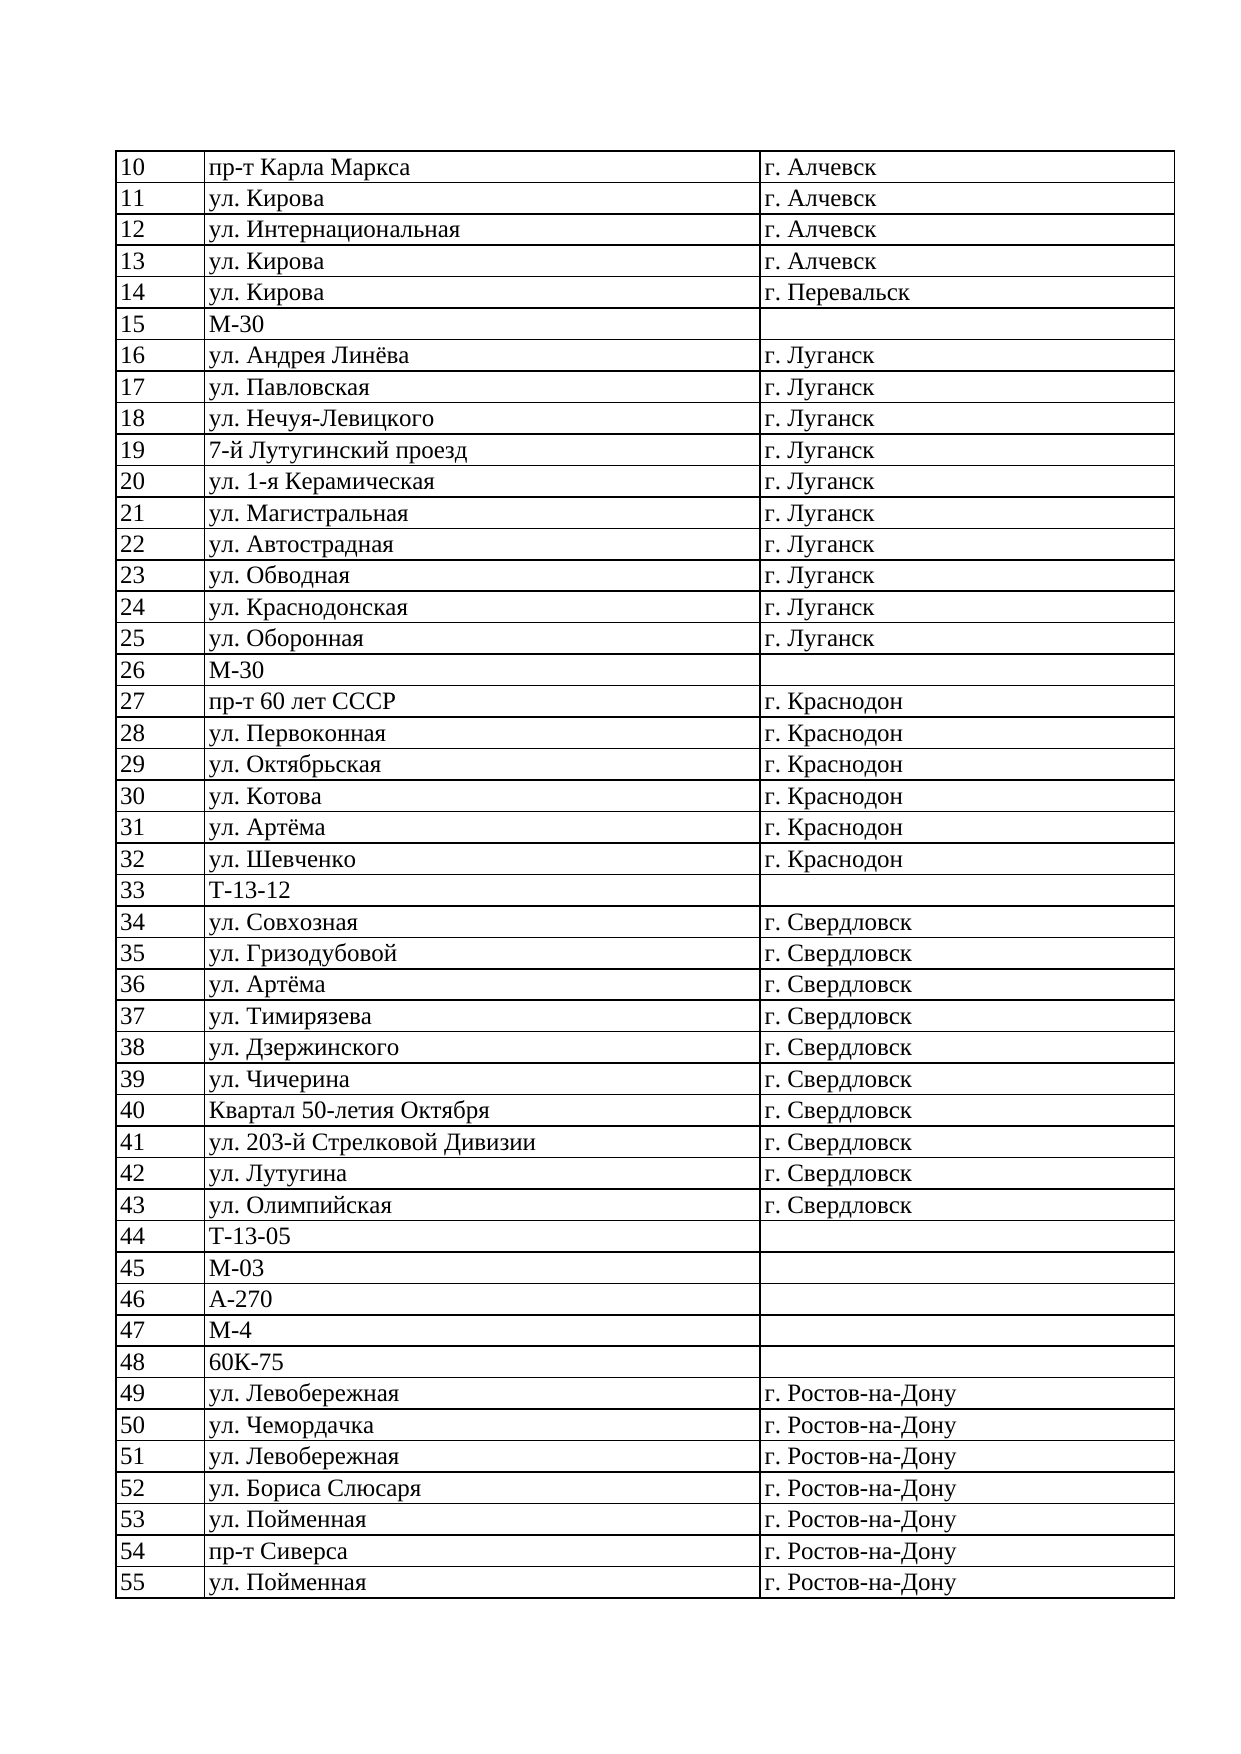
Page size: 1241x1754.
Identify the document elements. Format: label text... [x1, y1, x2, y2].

table_cell ул. Интернациональная [205, 215, 759, 244]
table_cell Квартал 50-летия Октября [205, 1095, 759, 1125]
table_cell ул. Октябрьская [205, 749, 759, 779]
table_cell г. Краснодон [761, 844, 1174, 873]
table_cell ул. Чемордачка [205, 1410, 759, 1440]
table_cell г. Свердловск [761, 1001, 1174, 1031]
table_cell ул. Пойменная [205, 1567, 759, 1597]
table_cell 43 [117, 1190, 204, 1219]
table_cell ул. Кирова [205, 183, 759, 213]
table_cell 18 [117, 403, 204, 433]
table_cell 52 [117, 1473, 204, 1503]
table_cell 10 [117, 152, 204, 181]
table_cell 60К-75 [205, 1347, 759, 1377]
table_cell ул. Бориса Слюсаря [205, 1473, 759, 1503]
table_cell г. Луганск [761, 498, 1174, 527]
table_cell 32 [117, 844, 204, 873]
table_cell 36 [117, 970, 204, 999]
table_cell г. Ростов-на-Дону [761, 1504, 1174, 1534]
table_cell 39 [117, 1064, 204, 1094]
table_cell [761, 309, 1174, 339]
table_cell 13 [117, 246, 204, 276]
table_cell ул. Артёма [205, 812, 759, 842]
table_cell М-03 [205, 1253, 759, 1282]
table_cell ул. Павловская [205, 372, 759, 402]
table_cell г. Краснодон [761, 686, 1174, 716]
table_cell г. Ростов-на-Дону [761, 1410, 1174, 1440]
table_cell г. Алчевск [761, 246, 1174, 276]
table_cell ул. 203-й Стрелковой Дивизии [205, 1127, 759, 1157]
table_cell 29 [117, 749, 204, 779]
table_cell 21 [117, 498, 204, 527]
table_cell г. Свердловск [761, 1190, 1174, 1219]
table_cell ул. Гризодубовой [205, 938, 759, 968]
table_cell г. Свердловск [761, 1095, 1174, 1125]
table_cell г. Свердловск [761, 938, 1174, 968]
table_cell 17 [117, 372, 204, 402]
table_cell ул. Пойменная [205, 1504, 759, 1534]
table_cell г. Алчевск [761, 215, 1174, 244]
table_cell г. Свердловск [761, 970, 1174, 999]
table_cell г. Ростов-на-Дону [761, 1536, 1174, 1566]
table_cell г. Алчевск [761, 183, 1174, 213]
table_cell 38 [117, 1032, 204, 1062]
table_cell г. Краснодон [761, 812, 1174, 842]
table_cell ул. 1-я Керамическая [205, 466, 759, 496]
table_cell г. Луганск [761, 403, 1174, 433]
table_cell г. Луганск [761, 561, 1174, 590]
table_cell 42 [117, 1158, 204, 1188]
table_cell 27 [117, 686, 204, 716]
table_cell 34 [117, 907, 204, 936]
table_cell 45 [117, 1253, 204, 1282]
table_cell 40 [117, 1095, 204, 1125]
table_cell 16 [117, 340, 204, 370]
table_cell 55 [117, 1567, 204, 1597]
table_cell [761, 1347, 1174, 1377]
table_cell 50 [117, 1410, 204, 1440]
table_cell 44 [117, 1221, 204, 1251]
table_cell ул. Тимирязева [205, 1001, 759, 1031]
table_cell г. Краснодон [761, 718, 1174, 748]
table_cell г. Свердловск [761, 1158, 1174, 1188]
table_cell ул. Краснодонская [205, 592, 759, 622]
table_cell А-270 [205, 1284, 759, 1314]
table_cell ул. Автострадная [205, 529, 759, 559]
table_cell ул. Чичерина [205, 1064, 759, 1094]
table_cell ул. Нечуя-Левицкого [205, 403, 759, 433]
table_cell ул. Дзержинского [205, 1032, 759, 1062]
table_cell пр-т Сиверса [205, 1536, 759, 1566]
table_cell 37 [117, 1001, 204, 1031]
table_cell 31 [117, 812, 204, 842]
table_cell 28 [117, 718, 204, 748]
table_cell 20 [117, 466, 204, 496]
table_cell 53 [117, 1504, 204, 1534]
table_cell 51 [117, 1441, 204, 1471]
table_cell [761, 1253, 1174, 1282]
table_cell Т-13-05 [205, 1221, 759, 1251]
table_cell г. Ростов-на-Дону [761, 1567, 1174, 1597]
table_cell г. Свердловск [761, 1032, 1174, 1062]
table_cell М-30 [205, 655, 759, 685]
table_cell г. Ростов-на-Дону [761, 1441, 1174, 1471]
table_cell ул. Магистральная [205, 498, 759, 527]
table_cell г. Свердловск [761, 1127, 1174, 1157]
table_cell г. Алчевск [761, 152, 1174, 181]
table_cell 33 [117, 875, 204, 905]
table_cell ул. Оборонная [205, 623, 759, 653]
table_cell 7-й Лутугинский проезд [205, 435, 759, 464]
table_cell г. Краснодон [761, 749, 1174, 779]
table_cell г. Луганск [761, 529, 1174, 559]
table_cell [761, 655, 1174, 685]
table_cell г. Луганск [761, 340, 1174, 370]
table_cell ул. Левобережная [205, 1441, 759, 1471]
table_cell 49 [117, 1378, 204, 1408]
table_cell 15 [117, 309, 204, 339]
table_cell г. Луганск [761, 372, 1174, 402]
table_cell пр-т Карла Маркса [205, 152, 759, 181]
table_cell г. Ростов-на-Дону [761, 1473, 1174, 1503]
table_cell 23 [117, 561, 204, 590]
table_cell ул. Кирова [205, 246, 759, 276]
table_cell ул. Левобережная [205, 1378, 759, 1408]
table_cell 11 [117, 183, 204, 213]
table_cell ул. Андрея Линёва [205, 340, 759, 370]
table_cell 24 [117, 592, 204, 622]
table_cell ул. Первоконная [205, 718, 759, 748]
table_cell ул. Лутугина [205, 1158, 759, 1188]
table_cell пр-т 60 лет СССР [205, 686, 759, 716]
table_cell г. Краснодон [761, 781, 1174, 811]
table_cell 30 [117, 781, 204, 811]
table_cell ул. Совхозная [205, 907, 759, 936]
table_cell г. Свердловск [761, 907, 1174, 936]
table_cell 12 [117, 215, 204, 244]
table_cell [761, 1284, 1174, 1314]
table_cell ул. Олимпийская [205, 1190, 759, 1219]
table_cell г. Свердловск [761, 1064, 1174, 1094]
table_cell 47 [117, 1316, 204, 1345]
table_cell ул. Артёма [205, 970, 759, 999]
table_cell 25 [117, 623, 204, 653]
table_cell ул. Котова [205, 781, 759, 811]
table_cell М-30 [205, 309, 759, 339]
table_cell ул. Кирова [205, 277, 759, 307]
table_cell 14 [117, 277, 204, 307]
table_cell г. Ростов-на-Дону [761, 1378, 1174, 1408]
table_cell 26 [117, 655, 204, 685]
table_cell Т-13-12 [205, 875, 759, 905]
table_cell г. Луганск [761, 466, 1174, 496]
table_cell [761, 1316, 1174, 1345]
table_cell г. Перевальск [761, 277, 1174, 307]
table_cell 48 [117, 1347, 204, 1377]
table_cell 54 [117, 1536, 204, 1566]
table_cell [761, 875, 1174, 905]
table_cell г. Луганск [761, 435, 1174, 464]
table_cell г. Луганск [761, 623, 1174, 653]
table_cell 41 [117, 1127, 204, 1157]
table_cell г. Луганск [761, 592, 1174, 622]
table_cell М-4 [205, 1316, 759, 1345]
table_cell ул. Шевченко [205, 844, 759, 873]
table_cell 35 [117, 938, 204, 968]
table_cell ул. Обводная [205, 561, 759, 590]
table_cell 19 [117, 435, 204, 464]
table_cell [761, 1221, 1174, 1251]
table_cell 46 [117, 1284, 204, 1314]
table_cell 22 [117, 529, 204, 559]
